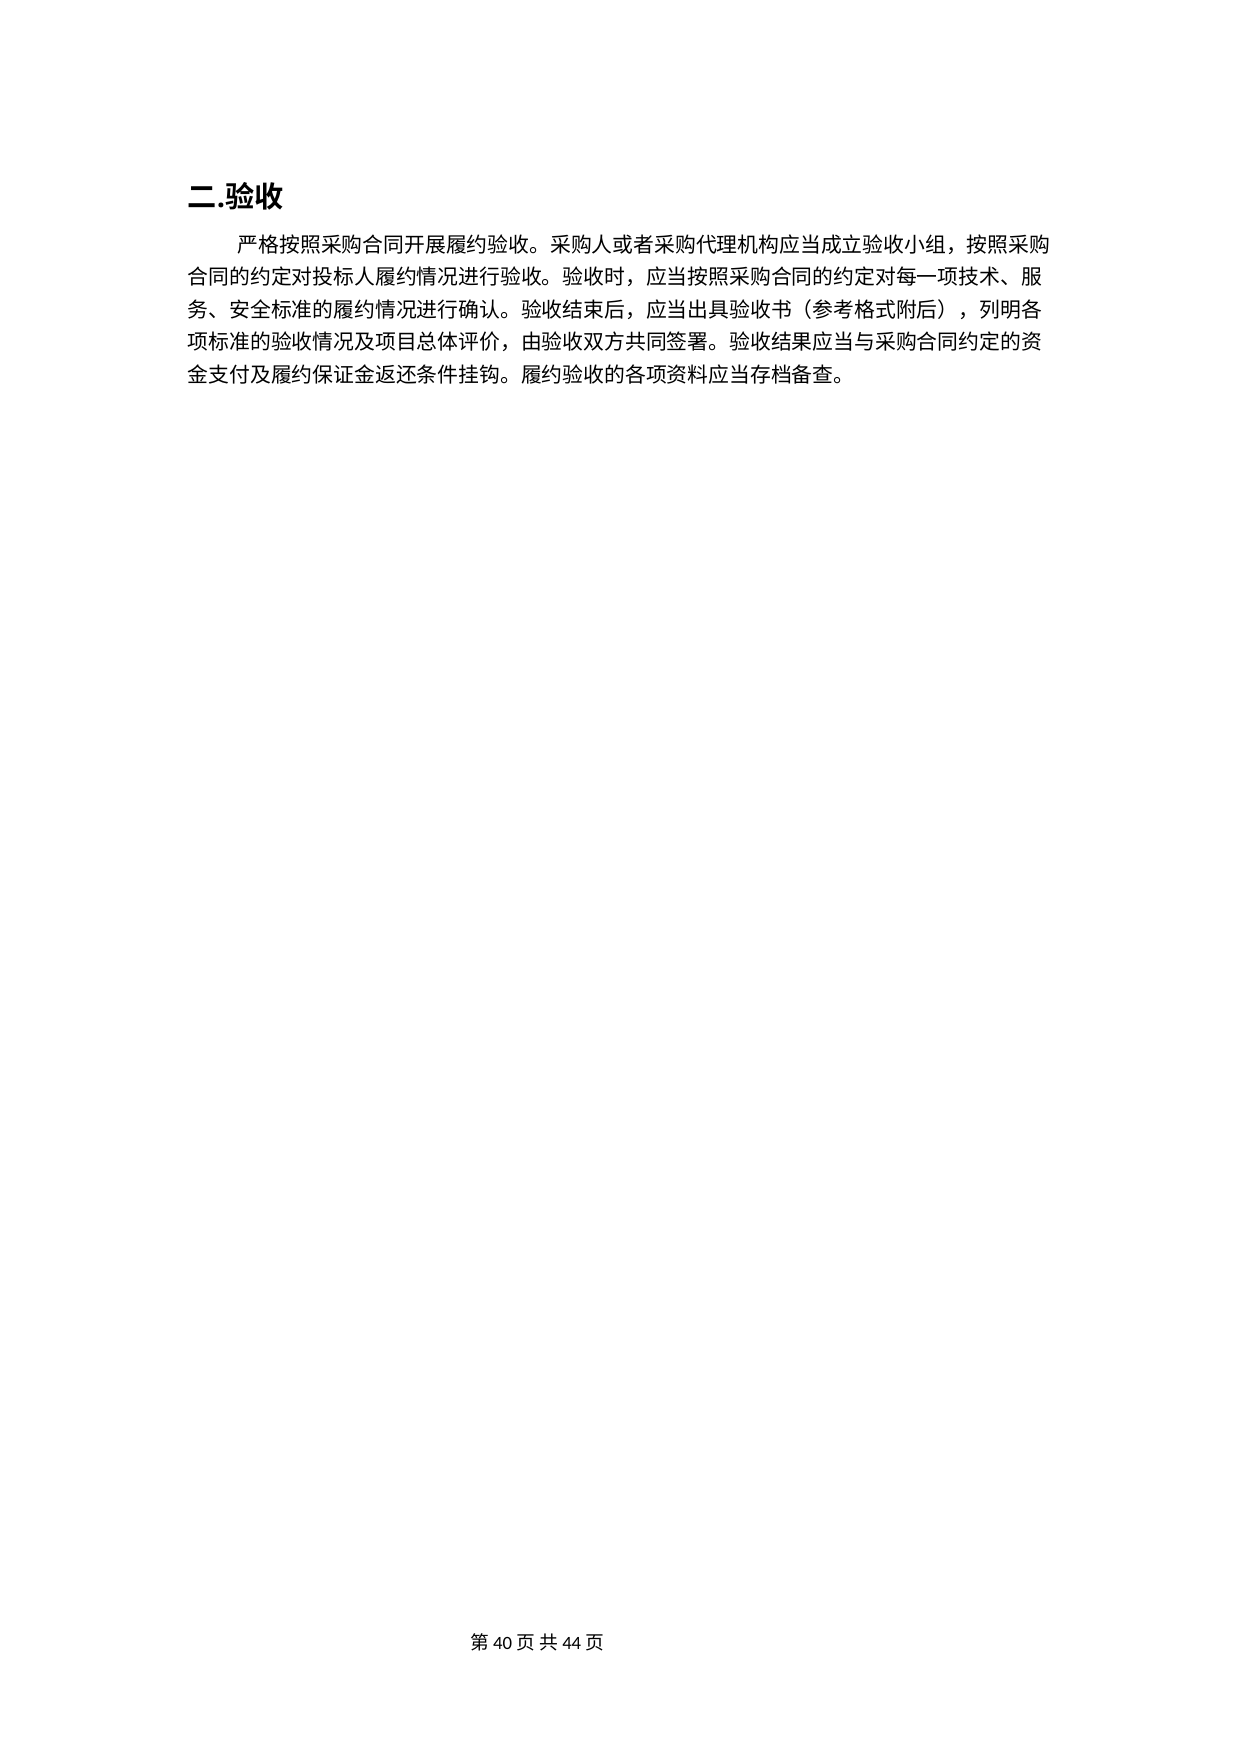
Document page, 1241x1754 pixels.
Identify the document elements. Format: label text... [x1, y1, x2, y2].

text 二.验收 [187, 162, 1053, 227]
text 严格按照采购合同开展履约验收。采购人或者采购代理机构应当成立验收小组，按照采购合同的约定对投标人履约情况进行验收。验收时，应当按照采购合同的约定对每一项技术、服务、安全标准的履约情况进行确认。验收结束后，应当出具验收书（参考格式附后），列明各项标准的验收情况及项目总体评价，由验收双方共同签署。验收结果应当与采购合同约定的资金支付及履约保证金返还条件挂钩。履约验收的各项资料应当存档备查。 [187, 227, 1053, 389]
